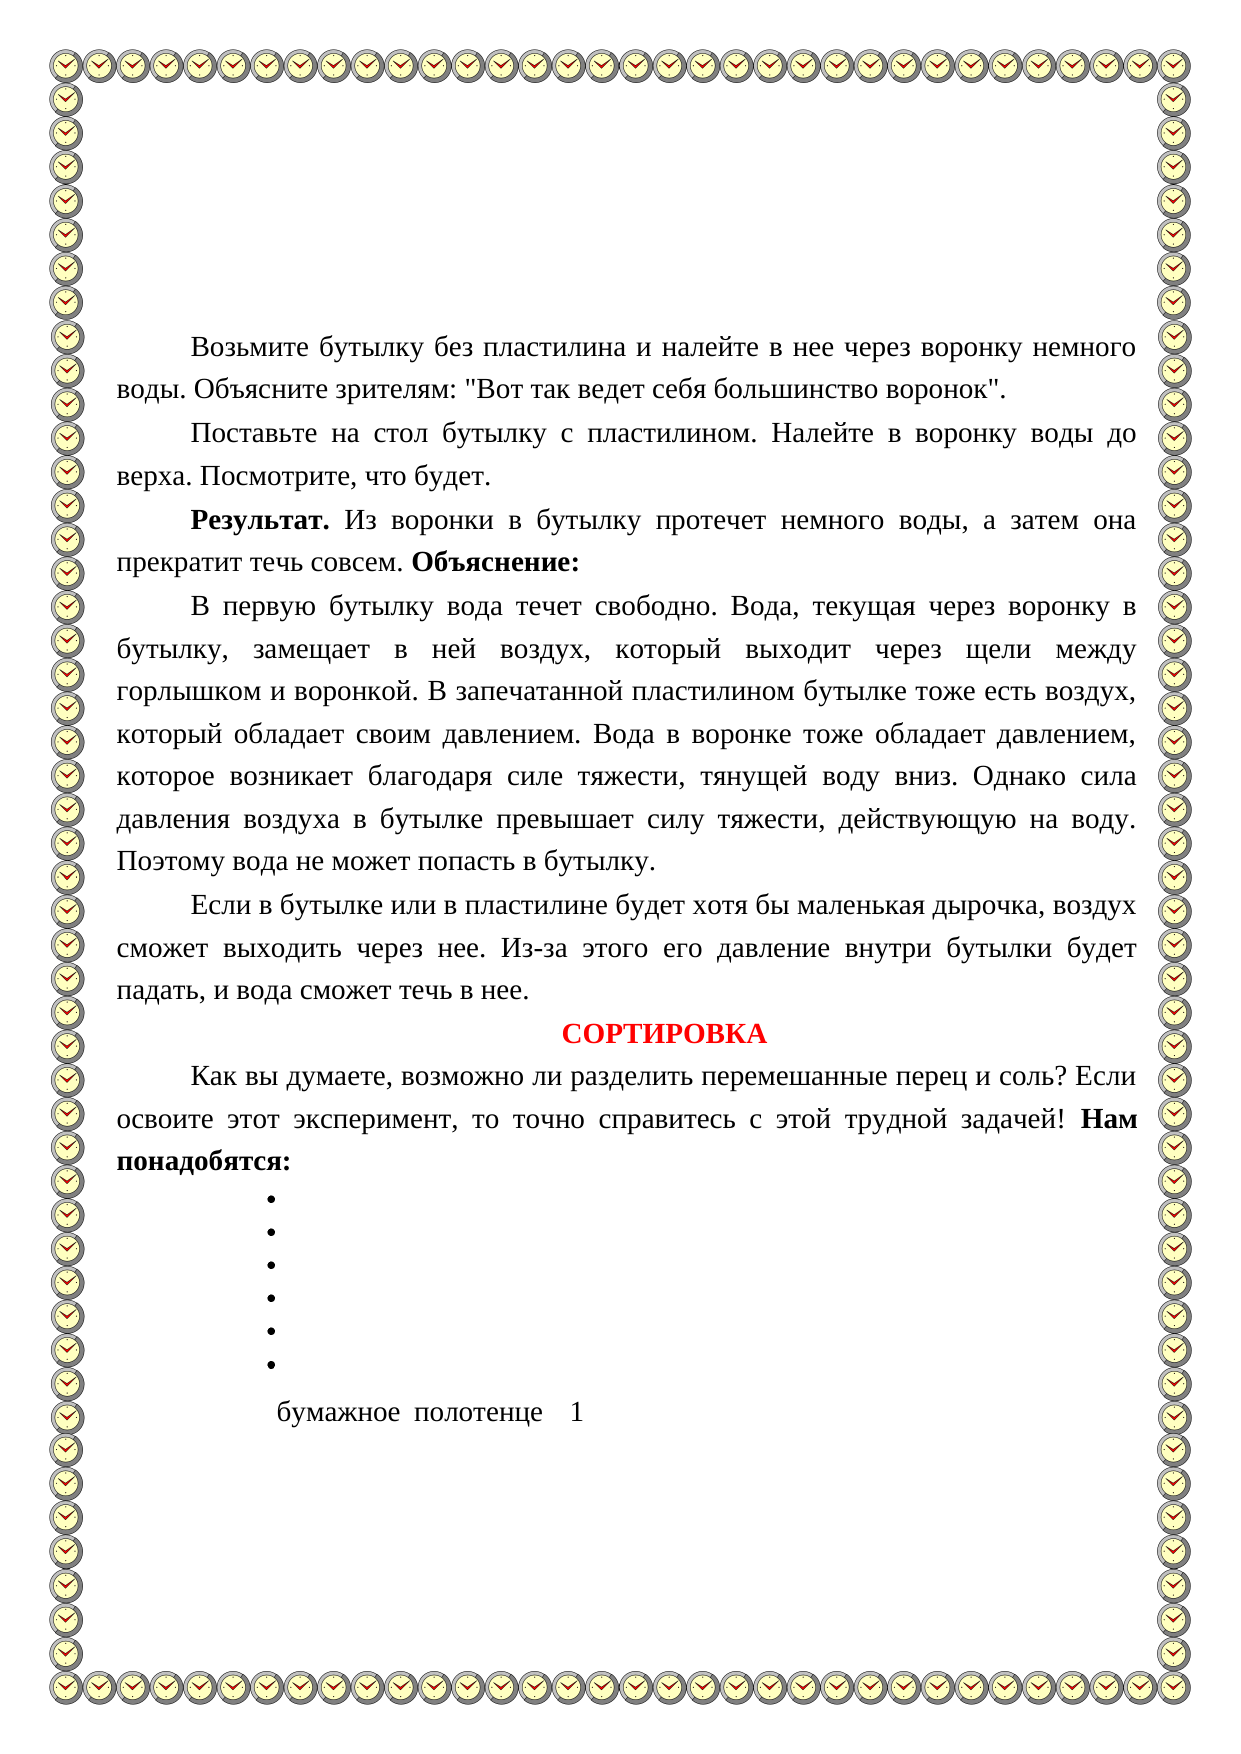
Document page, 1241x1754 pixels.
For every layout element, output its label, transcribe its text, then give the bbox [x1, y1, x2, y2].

text Поставьте на стол бутылку с пластилином. Налейте в воронку воды до верха. Посмотрите, что будет. [116, 415, 1138, 491]
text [276, 1187, 584, 1428]
text Результат. Из воронки в бутылку протечет немного воды, а затем она прекратит течь совсем. Объяснение: [116, 502, 1138, 578]
text Как вы думаете, возможно ли разделить перемешанные перец и соль? Если освоите этот эксперимент, то точно справитесь с этой трудной задачей! Нам понадобятся: [116, 1058, 1138, 1177]
picture [48, 48, 1192, 1705]
text В первую бутылку вода течет свободно. Вода, текущая через воронку в бутылку, замещает в ней воздух, который выходит через щели между горлышком и воронкой. В запечатанной пластилином бутылке тоже есть воздух, который обладает своим давлением. Вода в воронке тоже обладает давлением, которое возникает благодаря силе тяжести, тянущей воду вниз. Однако сила давления воздуха в бутылке превышает силу тяжести, действующую на воду. Поэтому вода не может попасть в бутылку. [116, 588, 1138, 877]
text Если в бутылке или в пластилине будет хотя бы маленькая дырочка, воздух сможет выходить через нее. Из-за этого его давление внутри бутылки будет падать, и вода сможет течь в нее. [116, 887, 1138, 1006]
text Возьмите бутылку без пластилина и налейте в нее через воронку немного воды. Объясните зрителям: "Вот так ведет себя большинство воронок". [116, 119, 1138, 405]
subtitle СОРТИРОВКА [191, 1016, 1137, 1050]
